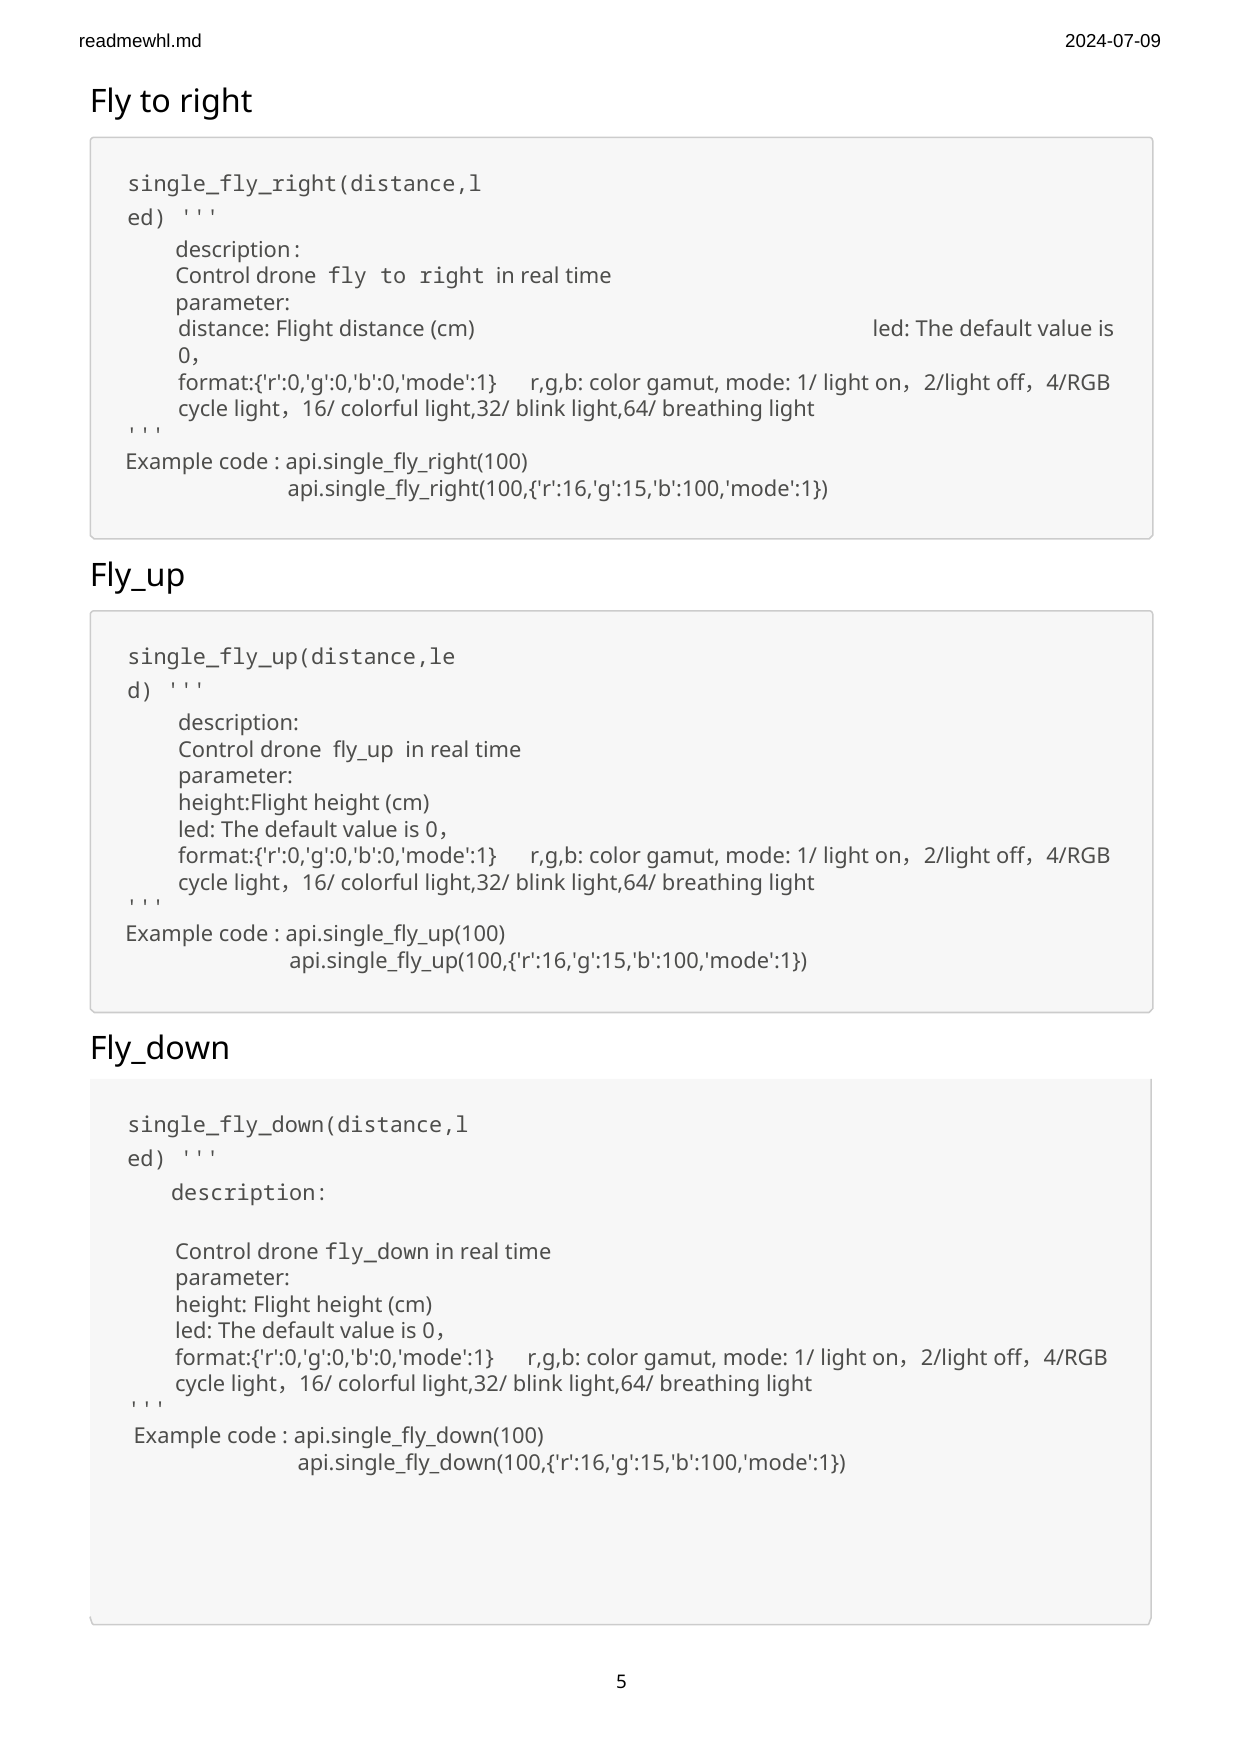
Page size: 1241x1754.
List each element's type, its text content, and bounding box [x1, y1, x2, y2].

text Fly to right [89, 78, 1165, 122]
text Fly_down [89, 1025, 1165, 1069]
text Fly_up [89, 551, 1165, 595]
